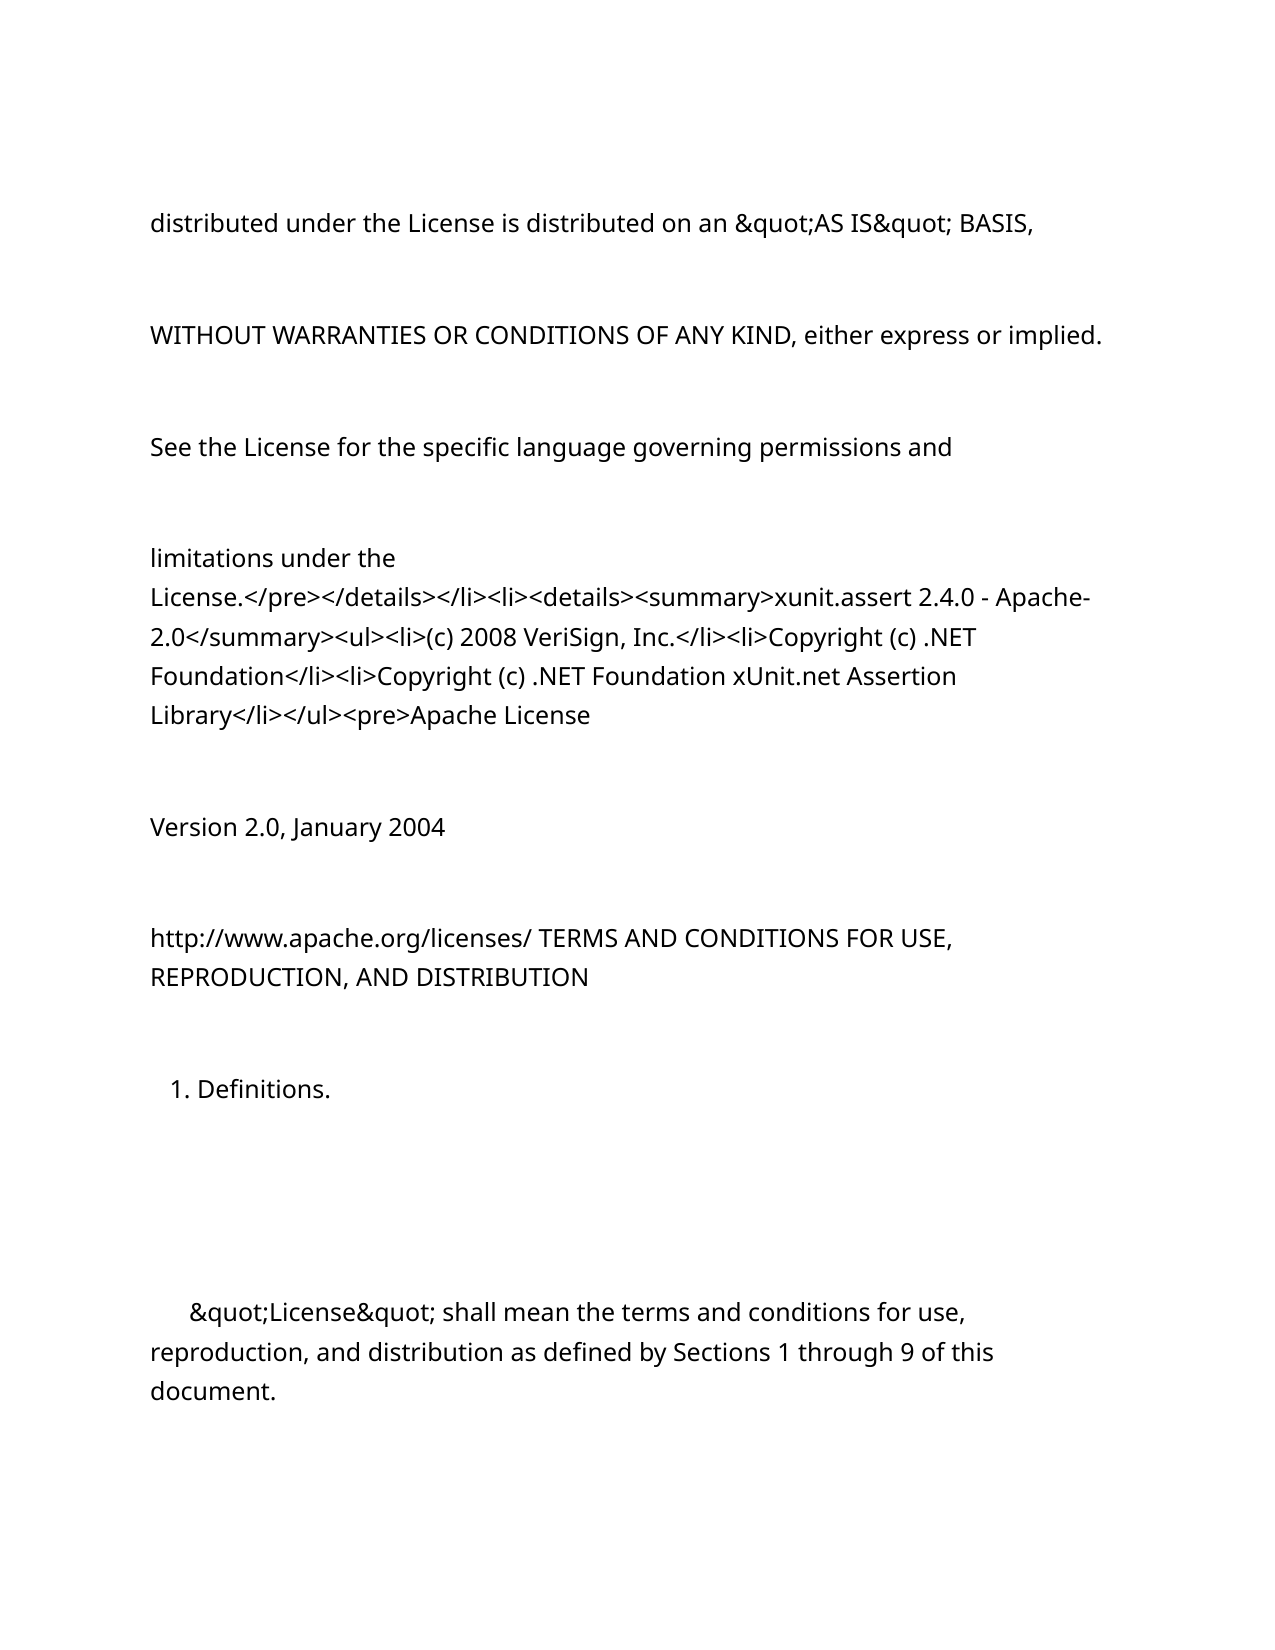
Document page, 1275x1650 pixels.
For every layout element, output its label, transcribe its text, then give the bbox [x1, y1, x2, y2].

text http://www.apache.org/licenses/ TERMS AND CONDITIONS FOR USE, REPRODUCTION, AND DISTRIBUTION [150, 921, 1125, 994]
text &quot;License&quot; shall mean the terms and conditions for use, reproduction, and distribution as defined by Sections 1 through 9 of this document. [150, 1295, 1125, 1407]
text WITHOUT WARRANTIES OR CONDITIONS OF ANY KIND, either express or implied. [150, 317, 1125, 352]
text distributed under the License is distributed on an &quot;AS IS&quot; BASIS, [150, 206, 1125, 240]
text 1. Definitions. [150, 1072, 1125, 1106]
text See the License for the specific language governing permissions and [150, 429, 1125, 463]
text Version 2.0, January 2004 [150, 809, 1125, 843]
text limitations under the License.</pre></details></li><li><details><summary>xunit.assert 2.4.0 - Apache-2.0</summary><ul><li>(c) 2008 VeriSign, Inc.</li><li>Copyright (c) .NET Foundation</li><li>Copyright (c) .NET Foundation xUnit.net Assertion Library</li></ul><pre>Apache License [150, 541, 1125, 732]
